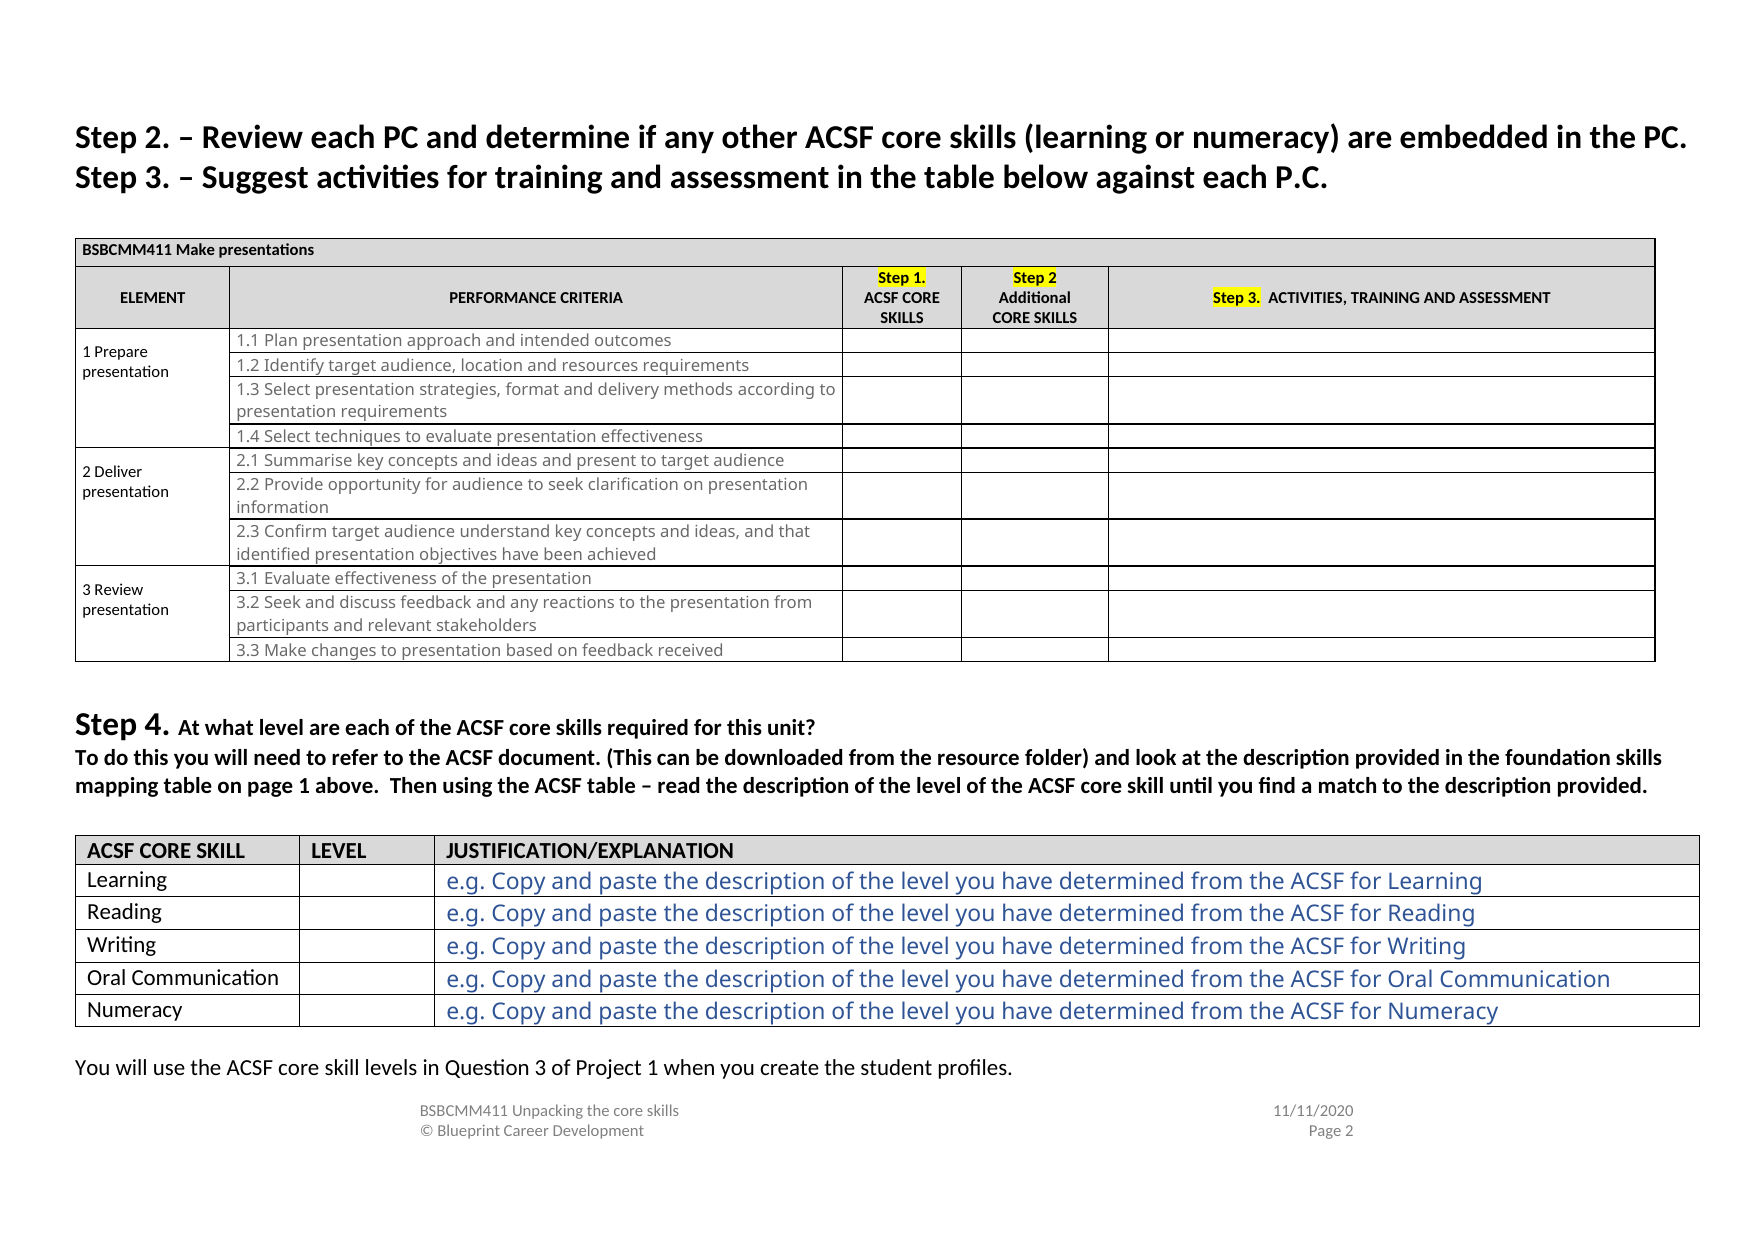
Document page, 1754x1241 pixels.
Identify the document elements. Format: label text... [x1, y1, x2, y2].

table_cell Oral Communication [76, 963, 299, 994]
table_cell 3.2 Seek and discuss feedback and any reactions to the presentation from participants and relevant stakeholders [230, 591, 842, 637]
table_cell 3.1 Evaluate effectiveness of the presentation [230, 567, 842, 589]
table_cell [962, 353, 1108, 376]
table_cell [843, 567, 961, 589]
table_cell [843, 329, 961, 352]
table_cell Numeracy [76, 995, 299, 1026]
table_cell [1109, 353, 1654, 376]
table_header ACSF CORE SKILL [76, 836, 299, 864]
table_cell [1109, 473, 1654, 518]
table_cell ELEMENT [76, 267, 229, 328]
table_cell [1109, 520, 1654, 565]
table_cell 3.3 Make changes to presentation based on feedback received [230, 638, 842, 661]
table_cell e.g. Copy and paste the description of the level you have determined from the ACSF for Numeracy [435, 995, 1699, 1026]
text You will use the ACSF core skill levels in Question 3 of Project 1 when you create the student profiles. [75, 1053, 1698, 1081]
table_cell [843, 377, 961, 423]
table_cell 2 Deliver presentation [76, 448, 229, 565]
table_cell e.g. Copy and paste the description of the level you have determined from the ACSF for Oral Communication [435, 963, 1699, 994]
table_cell [843, 449, 961, 471]
table_cell [1109, 377, 1654, 423]
table_cell 1.4 Select techniques to evaluate presentation effectiveness [230, 425, 842, 447]
table_cell Writing [76, 930, 299, 962]
table_cell [300, 963, 434, 994]
table_cell [843, 353, 961, 376]
table_cell [962, 377, 1108, 423]
table_cell [962, 449, 1108, 471]
table_cell 1.2 Identify target audience, location and resources requirements [230, 353, 842, 376]
table_header JUSTIFICATION/EXPLANATION [435, 836, 1699, 864]
table_cell [1109, 567, 1654, 589]
table_cell Step 1. ACSF CORE SKILLS [843, 267, 961, 328]
table_cell 2.2 Provide opportunity for audience to seek clarification on presentation information [230, 473, 842, 518]
table_cell [1109, 329, 1654, 352]
table_cell [1109, 425, 1654, 447]
table_cell Learning [76, 865, 299, 896]
table_cell PERFORMANCE CRITERIA [230, 267, 842, 328]
table_cell [1109, 449, 1654, 471]
table_cell [843, 425, 961, 447]
table_cell [300, 865, 434, 896]
table_cell [1109, 591, 1654, 637]
table_cell 1.1 Plan presentation approach and intended outcomes [230, 329, 842, 352]
subtitle To do this you will need to refer to the ACSF document. (This can be downloaded from the resource folder) and look at the description provided in the foundation skills mapping table on page 1 above. Then using the ACSF table – read the description of the level of the ACSF core skill until you find a match to the description provided. [75, 743, 1698, 799]
table_cell e.g. Copy and paste the description of the level you have determined from the ACSF for Reading [435, 897, 1699, 929]
table_cell Step 2 Additional CORE SKILLS [962, 267, 1108, 328]
table_cell [962, 425, 1108, 447]
table_header BSBCMM411 Make presentations [76, 239, 1654, 266]
table_cell [962, 567, 1108, 589]
table_header LEVEL [300, 836, 434, 864]
table_cell e.g. Copy and paste the description of the level you have determined from the ACSF for Learning [435, 865, 1699, 896]
subtitle Step 3. – Suggest activities for training and assessment in the table below against each P.C. [75, 156, 1698, 197]
table_cell [300, 897, 434, 929]
table_cell [962, 520, 1108, 565]
table_cell [843, 520, 961, 565]
table_cell Reading [76, 897, 299, 929]
table_cell 2.3 Confirm target audience understand key concepts and ideas, and that identified presentation objectives have been achieved [230, 520, 842, 565]
table_cell [843, 473, 961, 518]
table_cell 3 Review presentation [76, 566, 229, 661]
table_cell [962, 638, 1108, 661]
table_cell [843, 591, 961, 637]
table_cell [843, 638, 961, 661]
table_cell 2.1 Summarise key concepts and ideas and present to target audience [230, 449, 842, 471]
table_cell e.g. Copy and paste the description of the level you have determined from the ACSF for Writing [435, 930, 1699, 962]
subtitle Step 4. At what level are each of the ACSF core skills required for this unit? [75, 703, 1698, 743]
table_cell 1.3 Select presentation strategies, format and delivery methods according to presentation requirements [230, 377, 842, 423]
subtitle Step 2. – Review each PC and determine if any other ACSF core skills (learning or numeracy) are embedded in the PC. [75, 116, 1698, 156]
table_cell [1109, 638, 1654, 661]
table_cell [962, 591, 1108, 637]
table_cell [300, 930, 434, 962]
table_cell [300, 995, 434, 1026]
table_cell [962, 473, 1108, 518]
table_cell 1 Prepare presentation [76, 329, 229, 447]
table_cell Step 3. ACTIVITIES, TRAINING AND ASSESSMENT [1109, 267, 1654, 328]
table_cell [962, 329, 1108, 352]
